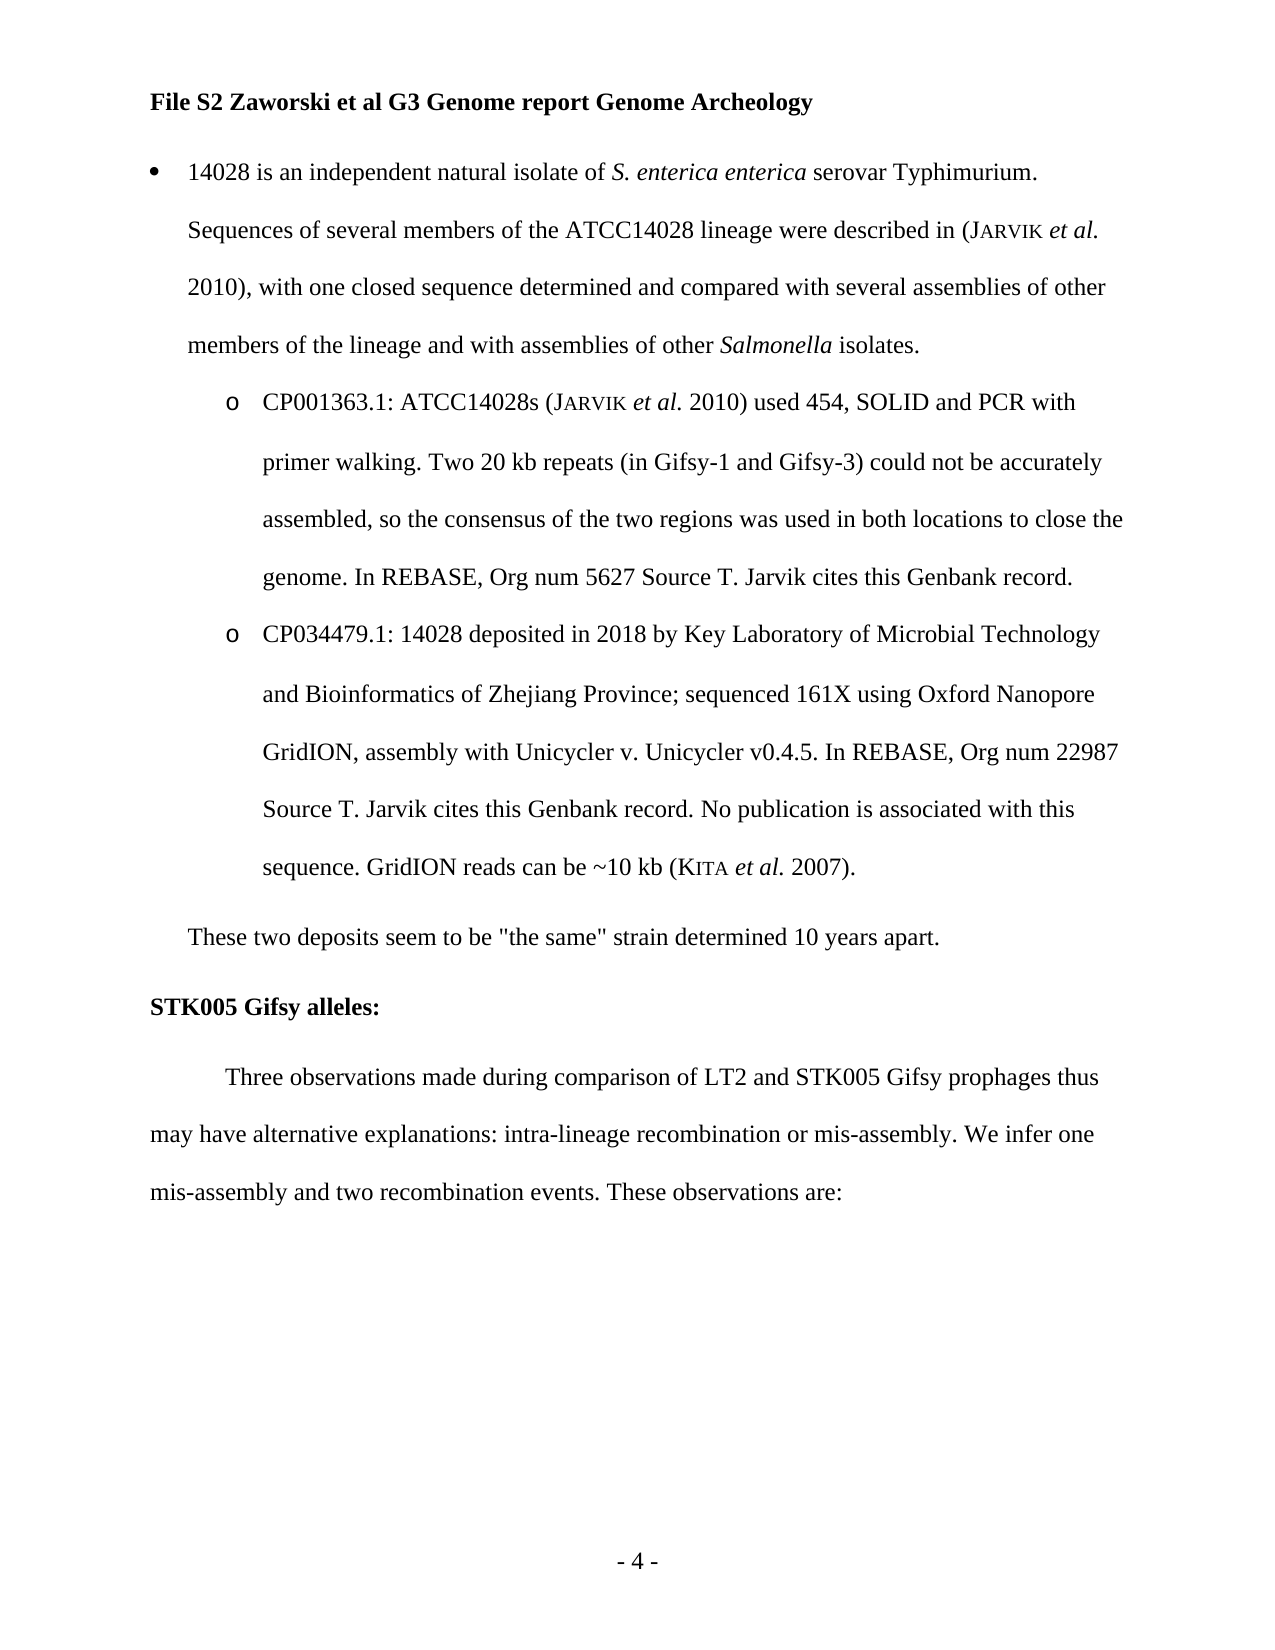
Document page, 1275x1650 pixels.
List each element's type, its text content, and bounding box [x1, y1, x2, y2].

list CP001363.1: ATCC14028s (Jarvik et al. 2010) used 454, SOLID and PCR with primer walking. Two 20 kb repeats (in Gifsy-1 and Gifsy-3) could not be accurately assembled, so the consensus of the two regions was used in both locations to close the genome. In REBASE, Org num 5627 Source T. Jarvik cites this Genbank record. [225, 387, 1125, 591]
text STK005 Gifsy alleles: [150, 992, 1125, 1020]
list CP034479.1: 14028 deposited in 2018 by Key Laboratory of Microbial Technology and Bioinformatics of Zhejiang Province; sequenced 161X using Oxford Nanopore GridION, assembly with Unicycler v. Unicycler v0.4.5. In REBASE, Org num 22987 Source T. Jarvik cites this Genbank record. No publication is associated with this sequence. GridION reads can be ~10 kb (Kita et al. 2007). [225, 619, 1125, 880]
text Three observations made during comparison of LT2 and STK005 Gifsy prophages thus may have alternative explanations: intra-lineage recombination or mis-assembly. We infer one mis-assembly and two recombination events. These observations are: [150, 1062, 1125, 1205]
list 14028 is an independent natural isolate of S. enterica enterica serovar Typhimurium. Sequences of several members of the ATCC14028 lineage were described in (Jarvik et al. 2010), with one closed sequence determined and compared with several assemblies of other members of the lineage and with assemblies of other Salmonella isolates. [150, 157, 1125, 359]
text These two deposits seem to be "the same" strain determined 10 years apart. [187, 922, 1125, 950]
